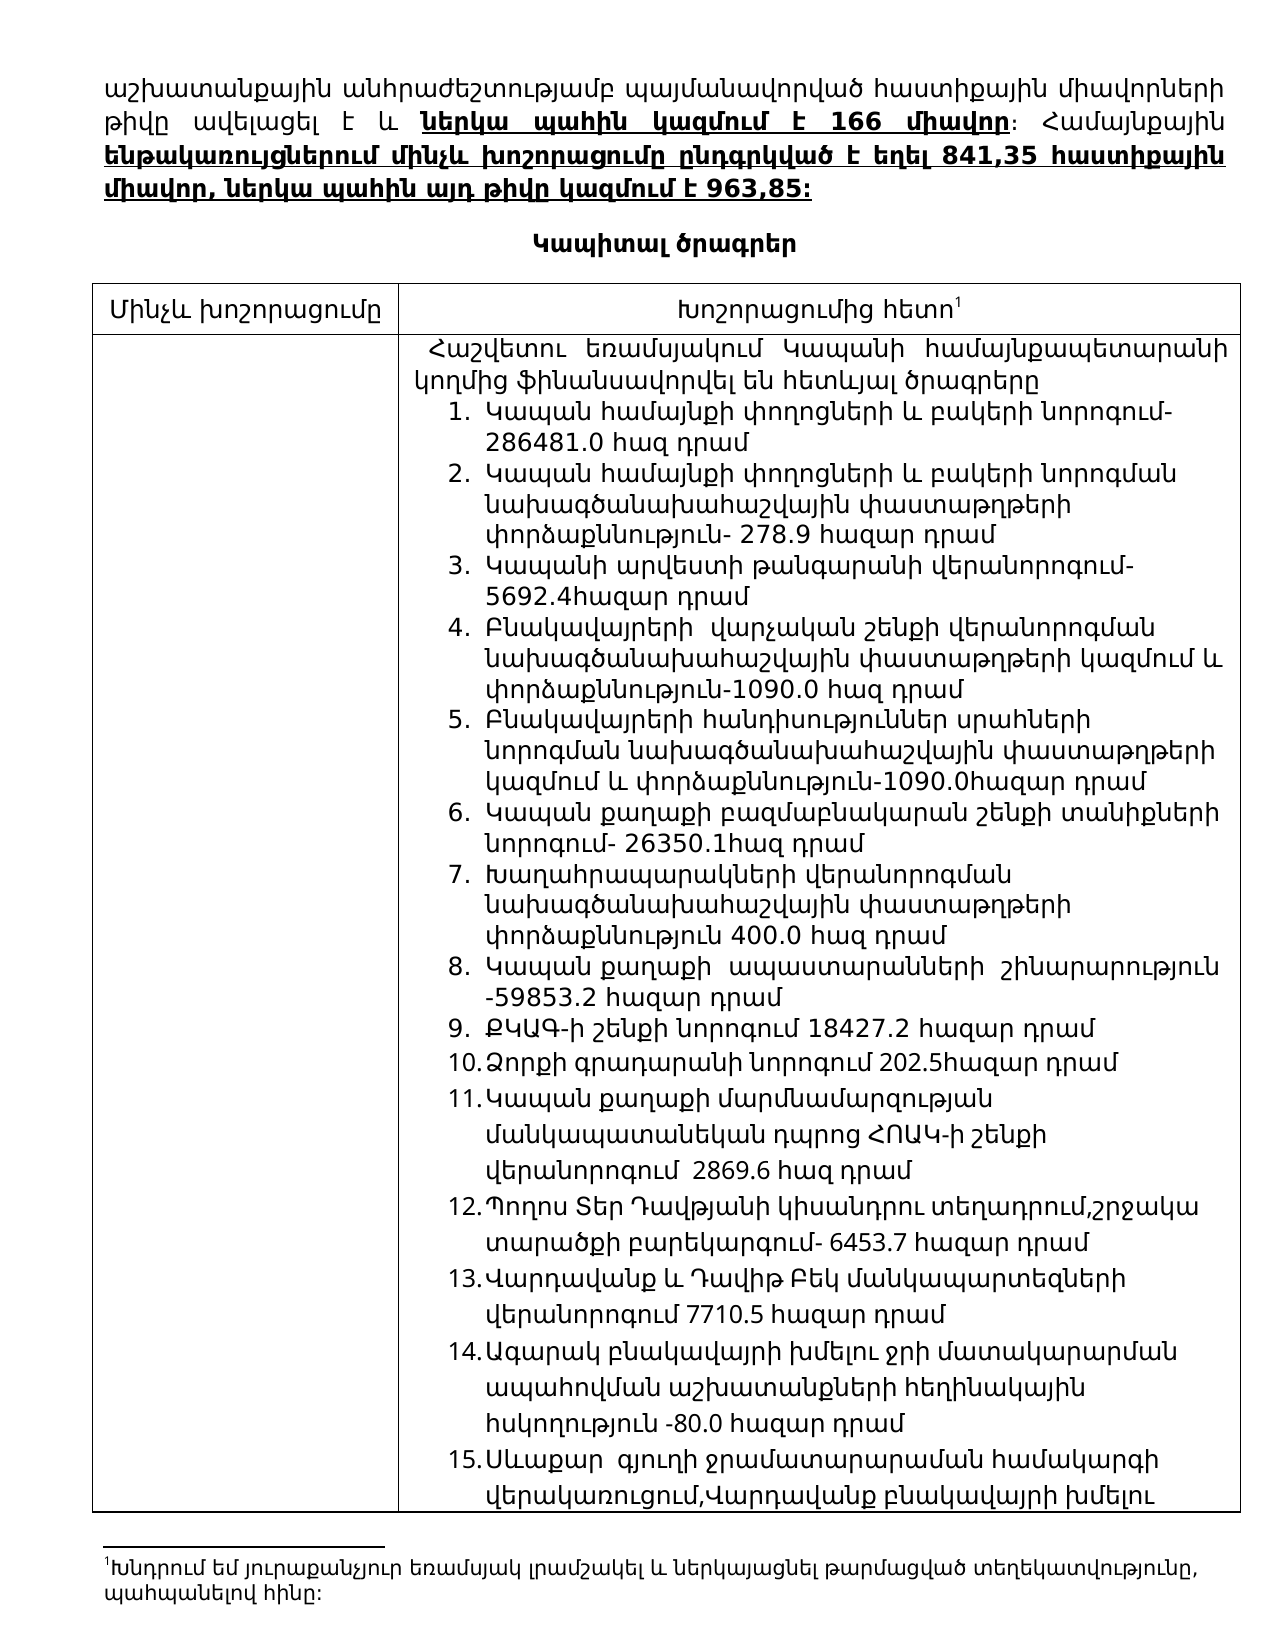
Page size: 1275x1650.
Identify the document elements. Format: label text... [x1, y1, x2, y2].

table_cell [93, 335, 398, 1511]
table_header Խոշորացումից հետո [399, 284, 1240, 333]
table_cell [399, 335, 1240, 1511]
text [103, 74, 1226, 166]
text Կապիտալ ծրագրեր [103, 229, 1226, 258]
table_header Մինչև խոշորացումը [93, 284, 398, 333]
